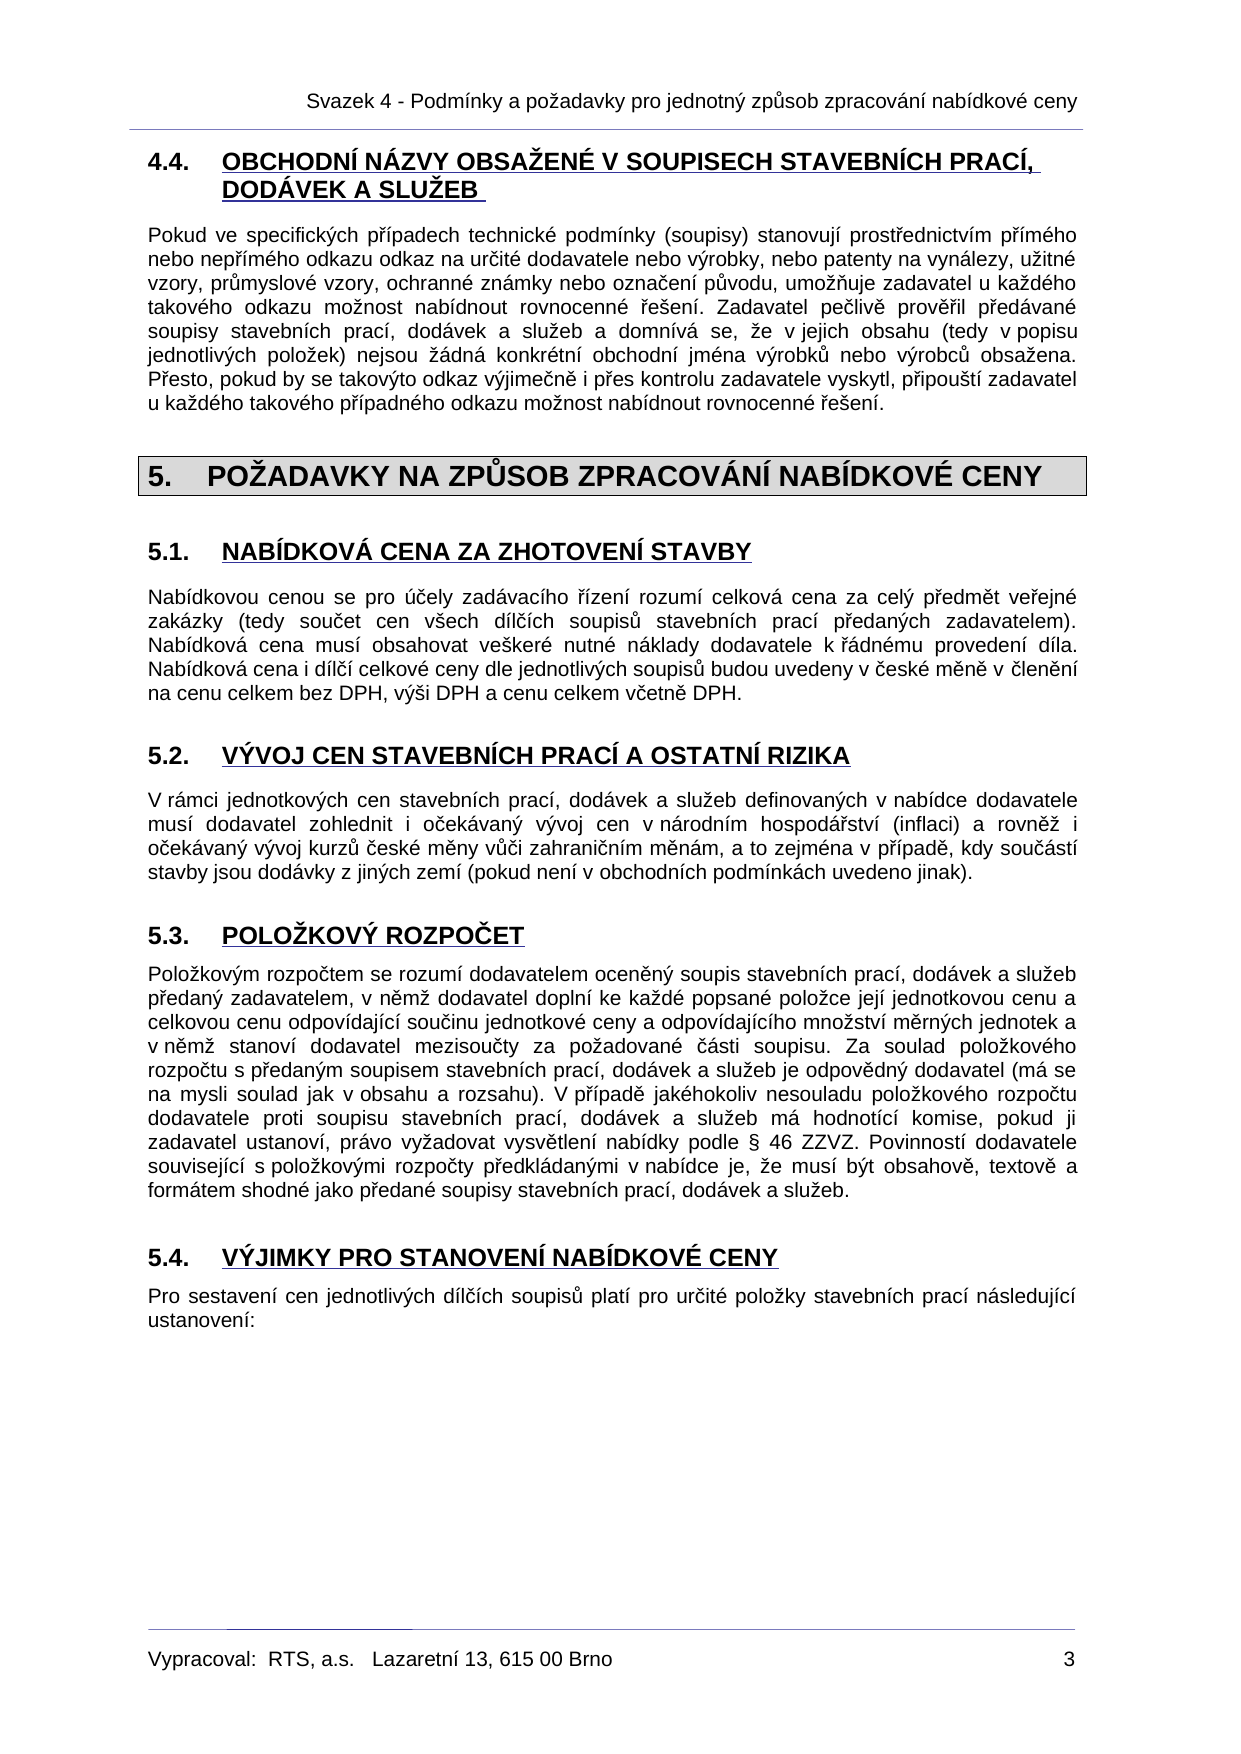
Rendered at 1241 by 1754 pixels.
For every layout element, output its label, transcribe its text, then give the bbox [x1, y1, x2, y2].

text Nabídkovou cenou se pro účely zadávacího řízení rozumí celková cena za celý předmět veřejné zakázky (tedy součet cen všech dílčích soupisů stavebních prací předaných zadavatelem). Nabídková cena musí obsahovat veškeré nutné náklady dodavatele k řádnému provedení díla. Nabídková cena i dílčí celkové ceny dle jednotlivých soupisů budou uvedeny v české měně v členění na cenu celkem bez DPH, výši DPH a cenu celkem včetně DPH. [148, 584, 1078, 704]
text V rámci jednotkových cen stavebních prací, dodávek a služeb definovaných v nabídce dodavatele musí dodavatel zohlednit i očekávaný vývoj cen v národním hospodářství (inflaci) a rovněž i očekávaný vývoj kurzů české měny vůči zahraničním měnám, a to zejména v případě, kdy součástí stavby jsou dodávky z jiných zemí (pokud není v obchodních podmínkách uvedeno jinak). [148, 788, 1078, 884]
subtitle POŽADAVKy NA způsob zpracování nabídkové ceny [139, 457, 1086, 495]
subtitle VÝJIMKY pro stanovení nabídkové ceny [148, 1243, 1107, 1271]
subtitle vývoj cen stavebních prací a ostatní rizika [148, 741, 1107, 769]
text Pokud ve specifických případech technické podmínky (soupisy) stanovují prostřednictvím přímého nebo nepřímého odkazu odkaz na určité dodavatele nebo výrobky, nebo patenty na vynálezy, užitné vzory, průmyslové vzory, ochranné známky nebo označení původu, umožňuje zadavatel u každého takového odkazu možnost nabídnout rovnocenné řešení. Zadavatel pečlivě prověřil předávané soupisy stavebních prací, dodávek a služeb a domnívá se, že v jejich obsahu (tedy v popisu jednotlivých položek) nejsou žádná konkrétní obchodní jména výrobků nebo výrobců obsažena. Přesto, pokud by se takovýto odkaz výjimečně i přes kontrolu zadavatele vyskytl, připouští zadavatel u každého takového případného odkazu možnost nabídnout rovnocenné řešení. [148, 223, 1078, 415]
subtitle Položkový rozpočet [148, 921, 1107, 949]
subtitle Obchodní názvy obsažené v soupisech stavebních prací, dodávek a služeb [148, 147, 1107, 204]
subtitle NABídkovÁ cena za zhotovení stavby [148, 537, 1107, 566]
text Pro sestavení cen jednotlivých dílčích soupisů platí pro určité položky stavebních prací následující ustanovení: [148, 1284, 1078, 1332]
text Položkovým rozpočtem se rozumí dodavatelem oceněný soupis stavebních prací, dodávek a služeb předaný zadavatelem, v němž dodavatel doplní ke každé popsané položce její jednotkovou cenu a celkovou cenu odpovídající součinu jednotkové ceny a odpovídajícího množství měrných jednotek a v němž stanoví dodavatel mezisoučty za požadované části soupisu. Za soulad položkového rozpočtu s předaným soupisem stavebních prací, dodávek a služeb je odpovědný dodavatel (má se na mysli soulad jak v obsahu a rozsahu). V případě jakéhokoliv nesouladu položkového rozpočtu dodavatele proti soupisu stavebních prací, dodávek a služeb má hodnotící komise, pokud ji zadavatel ustanoví, právo vyžadovat vysvětlení nabídky podle § 46 ZZVZ. Povinností dodavatele související s položkovými rozpočty předkládanými v nabídce je, že musí být obsahově, textově a formátem shodné jako předané soupisy stavebních prací, dodávek a služeb. [148, 962, 1078, 1201]
